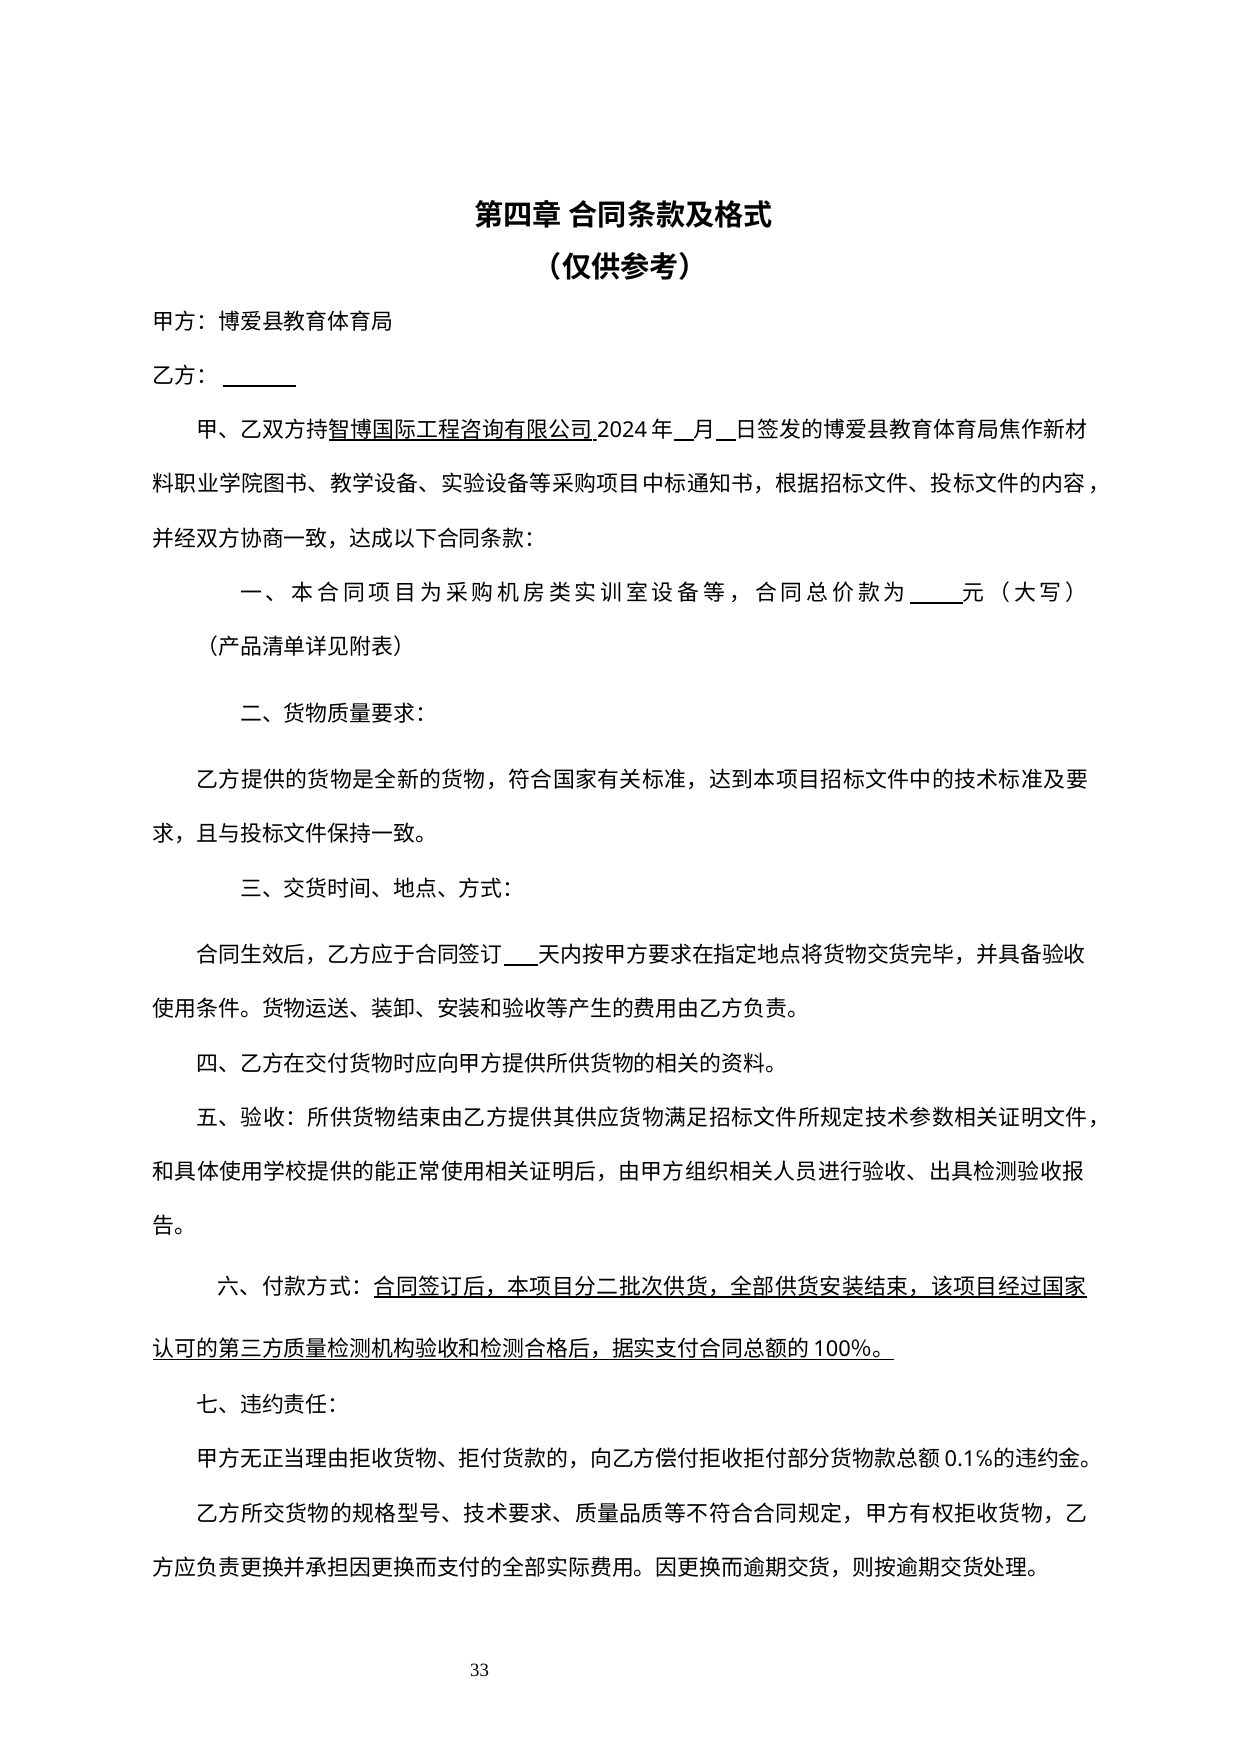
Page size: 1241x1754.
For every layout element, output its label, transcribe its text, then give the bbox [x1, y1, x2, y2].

text 合同生效后，乙方应于合同签订 天内按甲方要求在指定地点将货物交货完毕，并具备验收使用条件。货物运送、装卸、安装和验收等产生的费用由乙方负责。 [152, 919, 1088, 1028]
title 第四章 合同条款及格式 [152, 175, 1094, 237]
text 四、乙方在交付货物时应向甲方提供所供货物的相关的资料。 [152, 1028, 1088, 1082]
text （仅供参考） [152, 244, 1088, 286]
text 甲方无正当理由拒收货物、拒付货款的，向乙方偿付拒收拒付部分货物款总额0.1℅的违约金。 [152, 1423, 1088, 1478]
text 乙方所交货物的规格型号、技术要求、质量品质等不符合合同规定，甲方有权拒收货物，乙方应负责更换并承担因更换而支付的全部实际费用。因更换而逾期交货，则按逾期交货处理。 [152, 1478, 1088, 1586]
text 乙方提供的货物是全新的货物，符合国家有关标准，达到本项目招标文件中的技术标准及要求，且与投标文件保持一致。 [152, 744, 1088, 853]
text 三、交货时间、地点、方式： [196, 853, 1088, 907]
text 一、本合同项目为采购机房类实训室设备等，合同总价款为 元（大写） （产品清单详见附表） [196, 557, 1088, 665]
text 六、付款方式：合同签订后，本项目分二批次供货，全部供货安装结束，该项目经过国家认可的第三方质量检测机构验收和检测合格后，据实支付合同总额的100％。 [152, 1244, 1088, 1369]
text 甲、乙双方持智博国际工程咨询有限公司2024年 月 日签发的博爱县教育体育局焦作新材料职业学院图书、教学设备、实验设备等采购项目中标通知书，根据招标文件、投标文件的内容，并经双方协商一致，达成以下合同条款： [152, 394, 1088, 557]
text 五、验收：所供货物结束由乙方提供其供应货物满足招标文件所规定技术参数相关证明文件，和具体使用学校提供的能正常使用相关证明后，由甲方组织相关人员进行验收、出具检测验收报告。 [152, 1082, 1088, 1244]
text 乙方： [152, 340, 1088, 394]
text 二、货物质量要求： [196, 678, 1088, 732]
text 七、违约责任： [152, 1369, 1088, 1423]
text 甲方：博爱县教育体育局 [152, 286, 1088, 340]
